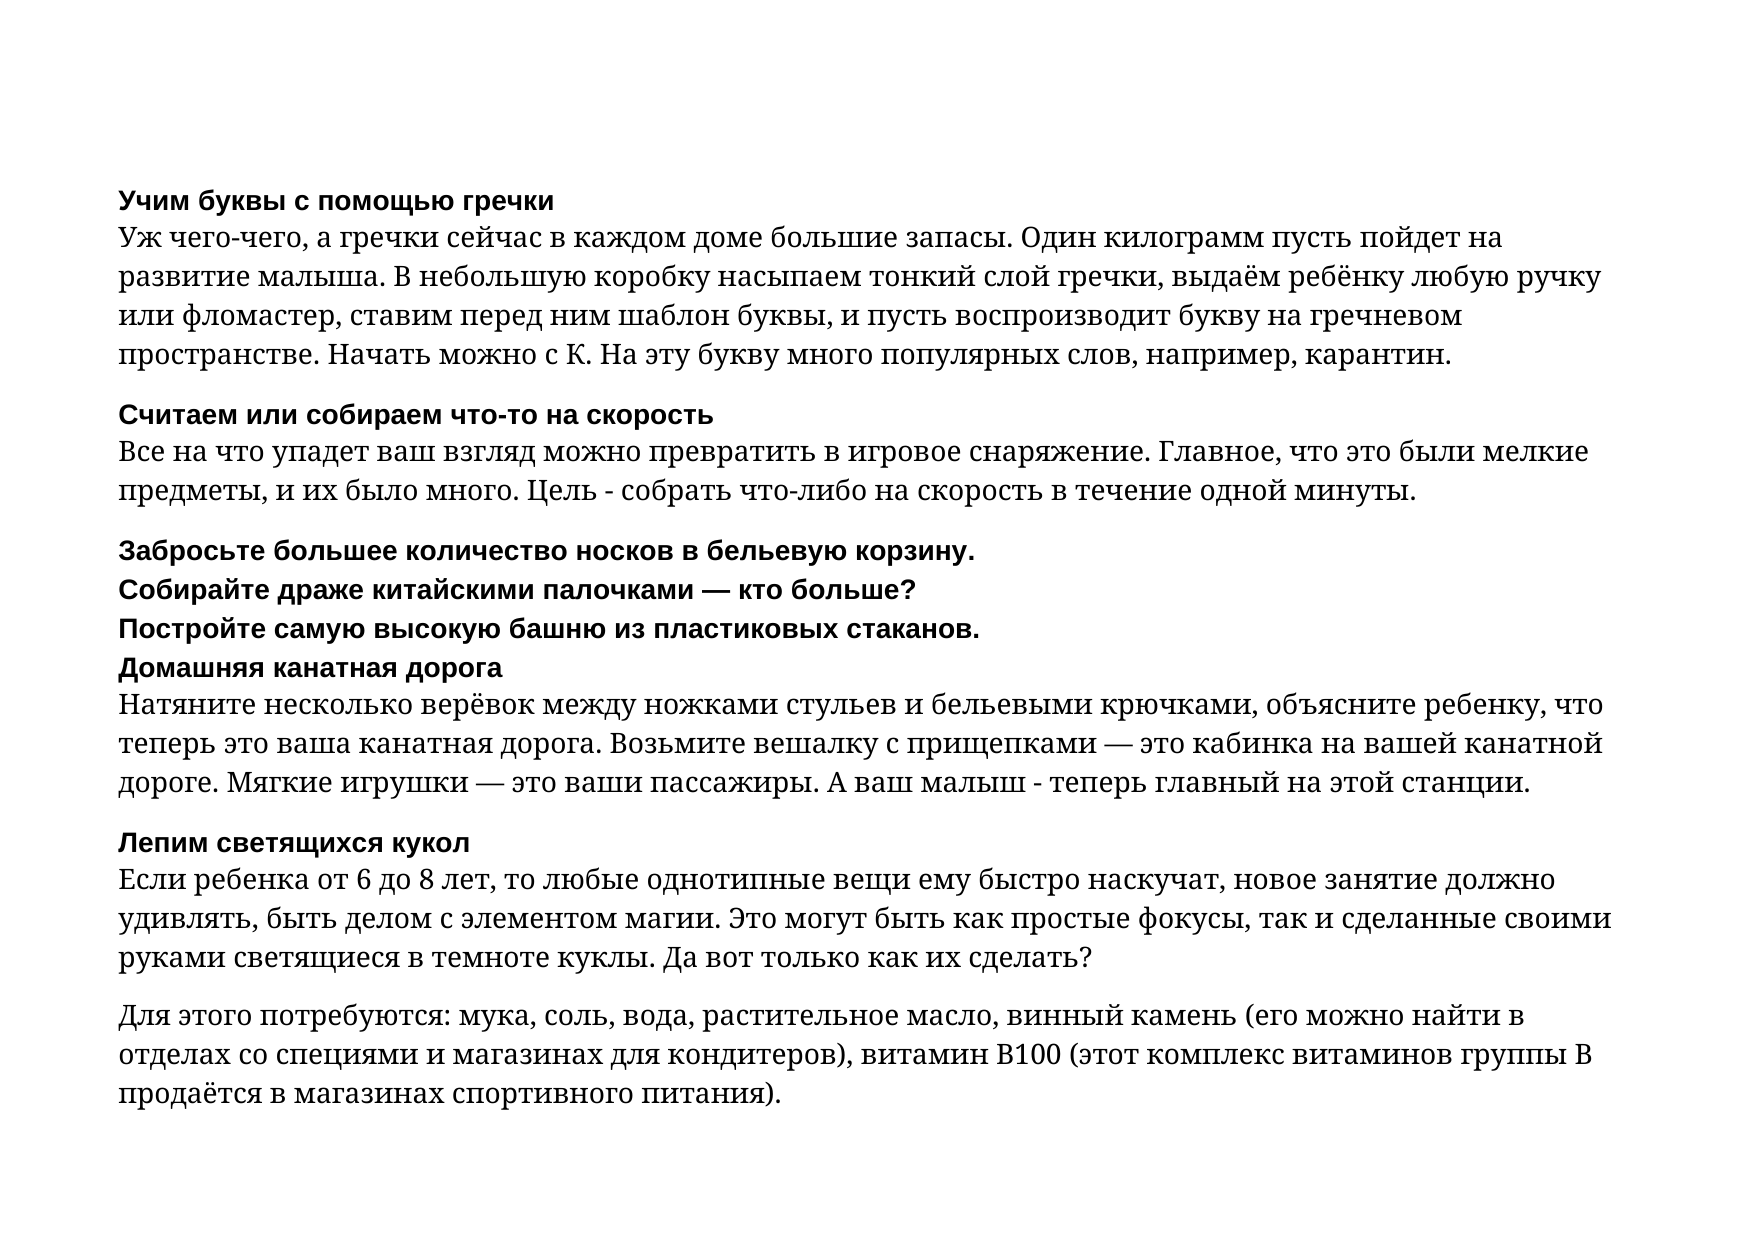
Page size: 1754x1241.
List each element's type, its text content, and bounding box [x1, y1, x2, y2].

text Учим буквы с помощью гречки [118, 177, 1636, 216]
text Если ребенка от 6 до 8 лет, то любые однотипные вещи ему быстро наскучат, новое занятие должно удивлять, быть делом с элементом магии. Это могут быть как простые фокусы, так и сделанные своими руками светящиеся в темноте куклы. Да вот только как их сделать? [118, 858, 1636, 976]
text Для этого потребуются: мука, соль, вода, растительное масло, винный камень (его можно найти в отделах со специями и магазинах для кондитеров), витамин В100 (этот комплекс витаминов группы В продаётся в магазинах спортивного питания). [118, 994, 1636, 1112]
text Считаем или собираем что-то на скорость [118, 391, 1636, 430]
text Все на что упадет ваш взгляд можно превратить в игровое снаряжение. Главное, что это были мелкие предметы, и их было много. Цель - собрать что-либо на скорость в течение одной минуты. [118, 430, 1636, 508]
text Уж чего-чего, а гречки сейчас в каждом доме большие запасы. Один килограмм пусть пойдет на развитие малыша. В небольшую коробку насыпаем тонкий слой гречки, выдаём ребёнку любую ручку или фломастер, ставим перед ним шаблон буквы, и пусть воспроизводит букву на гречневом пространстве. Начать можно с К. На эту букву много популярных слов, например, карантин. [118, 216, 1636, 372]
text Натяните несколько верёвок между ножками стульев и бельевыми крючками, объясните ребенку, что теперь это ваша канатная дорога. Возьмите вешалку с прищепками — это кабинка на вашей канатной дороге. Мягкие игрушки — это ваши пассажиры. А ваш малыш - теперь главный на этой станции. [118, 683, 1636, 801]
text Забросьте большее количество носков в бельевую корзину. [118, 527, 1636, 566]
text Лепим светящихся кукол [118, 819, 1636, 858]
text Постройте самую высокую башню из пластиковых стаканов. [118, 605, 1636, 644]
text Домашняя канатная дорога [118, 644, 1636, 683]
text Собирайте драже китайскими палочками — кто больше? [118, 566, 1636, 605]
